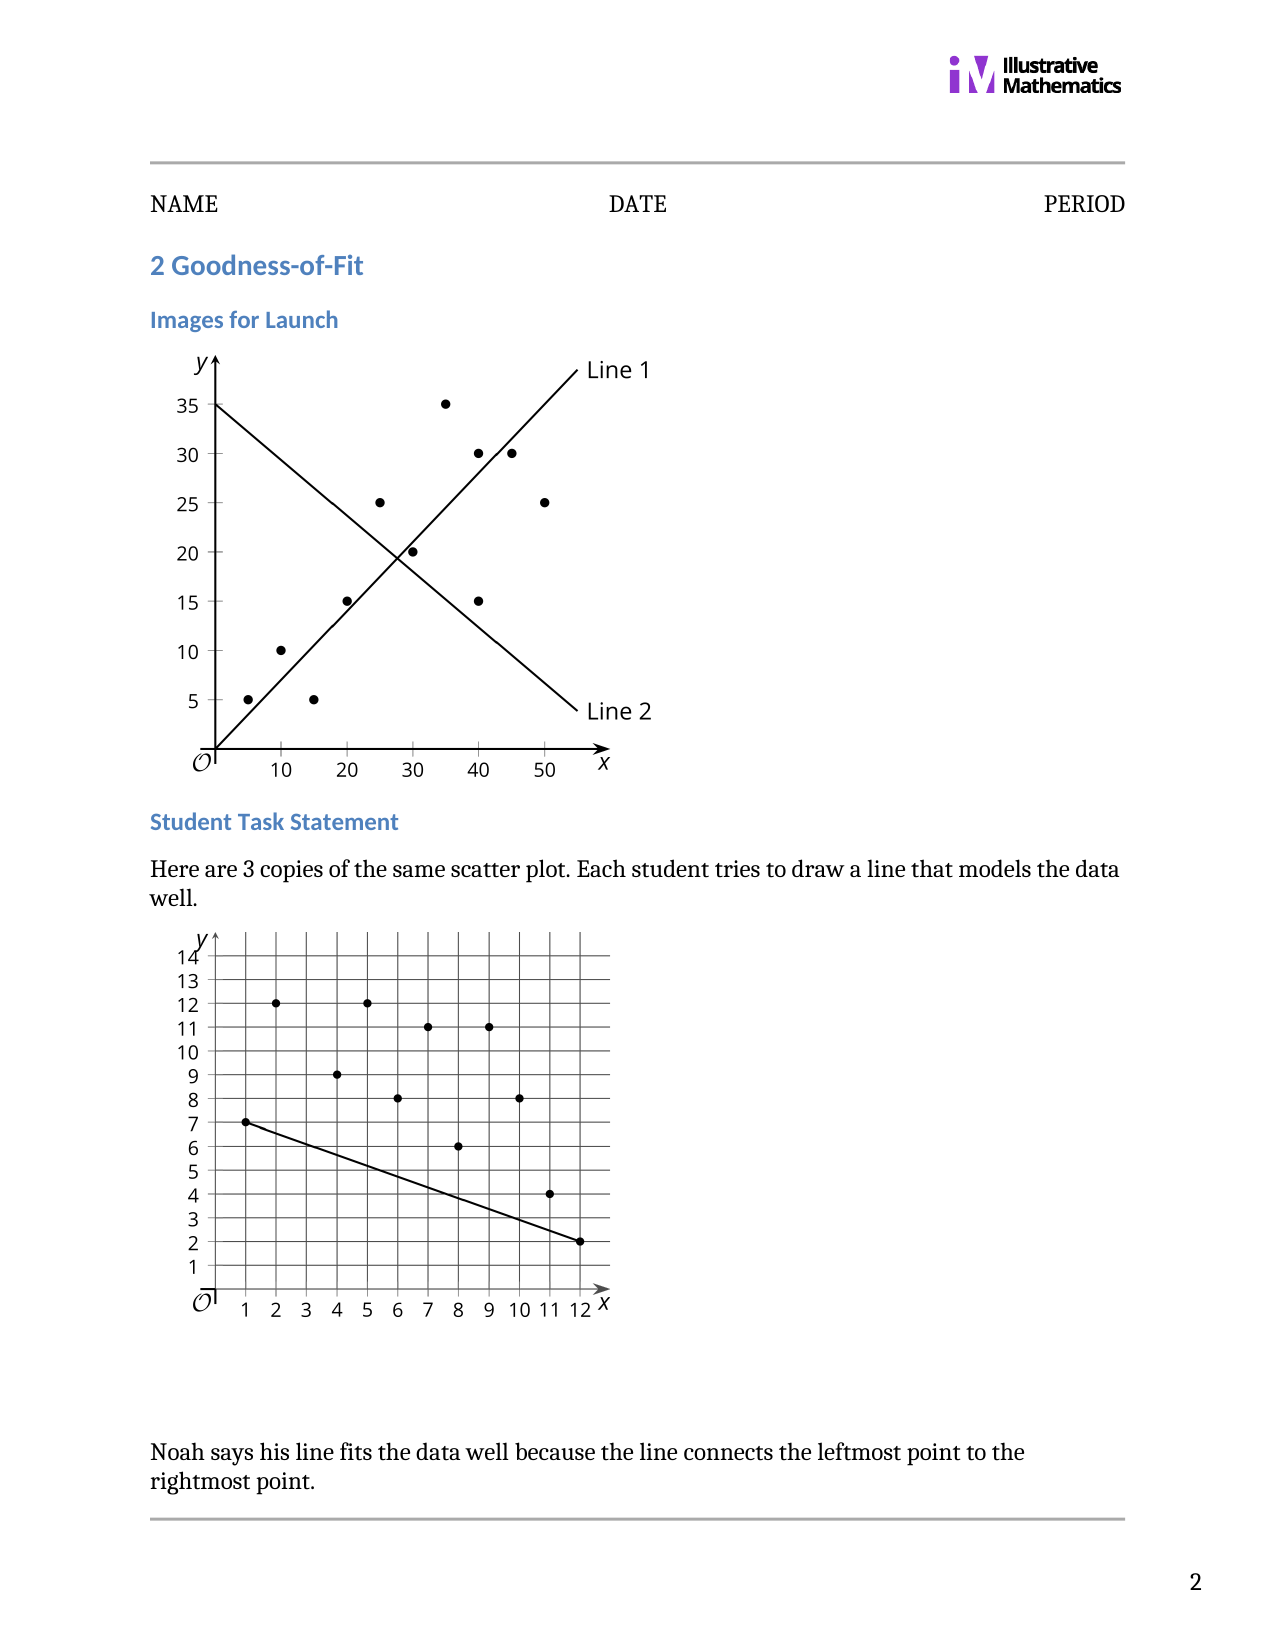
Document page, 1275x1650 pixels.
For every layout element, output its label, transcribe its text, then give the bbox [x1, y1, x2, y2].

subtitle Student Task Statement [150, 806, 1125, 836]
picture [168, 931, 611, 1325]
subtitle 2 Goodness-of-Fit [150, 247, 1125, 283]
text Here are 3 copies of the same scatter plot. Each student tries to draw a line that models the data well. [150, 855, 1125, 913]
subtitle Images for Launch [150, 304, 1125, 334]
picture [949, 55, 1121, 93]
text Noah says his line fits the data well because the line connects the leftmost point to the rightmost point. [150, 1438, 1125, 1496]
picture [168, 353, 660, 785]
